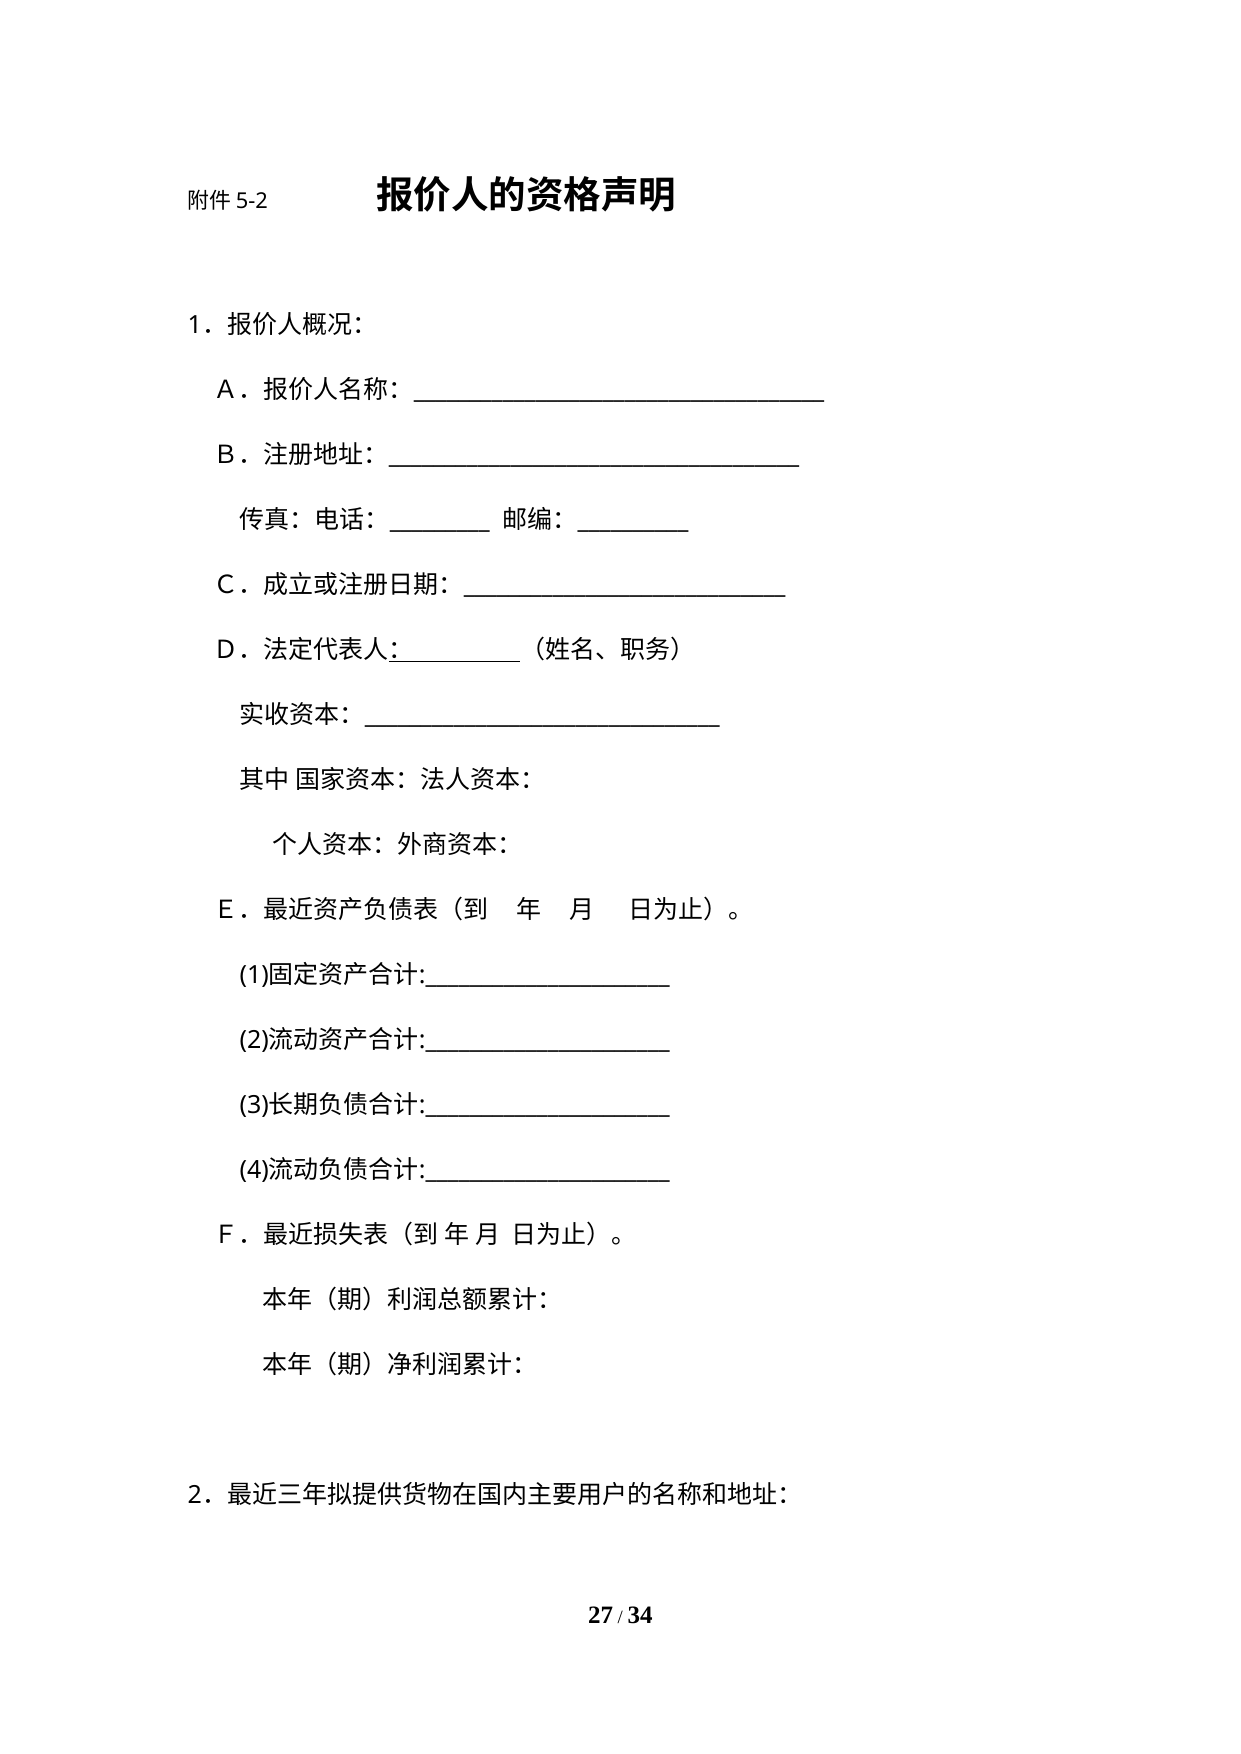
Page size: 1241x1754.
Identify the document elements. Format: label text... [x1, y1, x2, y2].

text (4)流动负债合计:______________________ [187, 1135, 1053, 1200]
text 1．报价人概况： [187, 290, 1053, 355]
text Ｄ．法定代表人： （姓名、职务） [187, 615, 1053, 680]
text (1)固定资产合计:______________________ [187, 940, 1053, 1005]
text 传真：电话：_________ 邮编：__________ [187, 485, 1053, 550]
text Ｂ．注册地址：_____________________________________ [187, 420, 1053, 485]
text (2)流动资产合计:______________________ [187, 1005, 1053, 1070]
text 其中 国家资本：法人资本： [187, 745, 1053, 810]
text Ｃ．成立或注册日期：_____________________________ [187, 550, 1053, 615]
text Ａ．报价人名称：_____________________________________ [187, 355, 1053, 420]
text 附件5-2 报价人的资格声明 [187, 160, 1053, 225]
text Ｆ．最近损失表（到 年 月 日为止）。 [187, 1200, 1053, 1265]
text 2．最近三年拟提供货物在国内主要用户的名称和地址： [187, 1460, 1053, 1525]
text (3)长期负债合计:______________________ [187, 1070, 1053, 1135]
text 实收资本：________________________________ [187, 680, 1053, 745]
text 本年（期）利润总额累计： [187, 1265, 1053, 1330]
text 本年（期）净利润累计： [187, 1330, 1053, 1395]
text 个人资本：外商资本： [187, 810, 1053, 875]
text Ｅ．最近资产负债表（到 年 月 日为止）。 [187, 875, 1053, 940]
